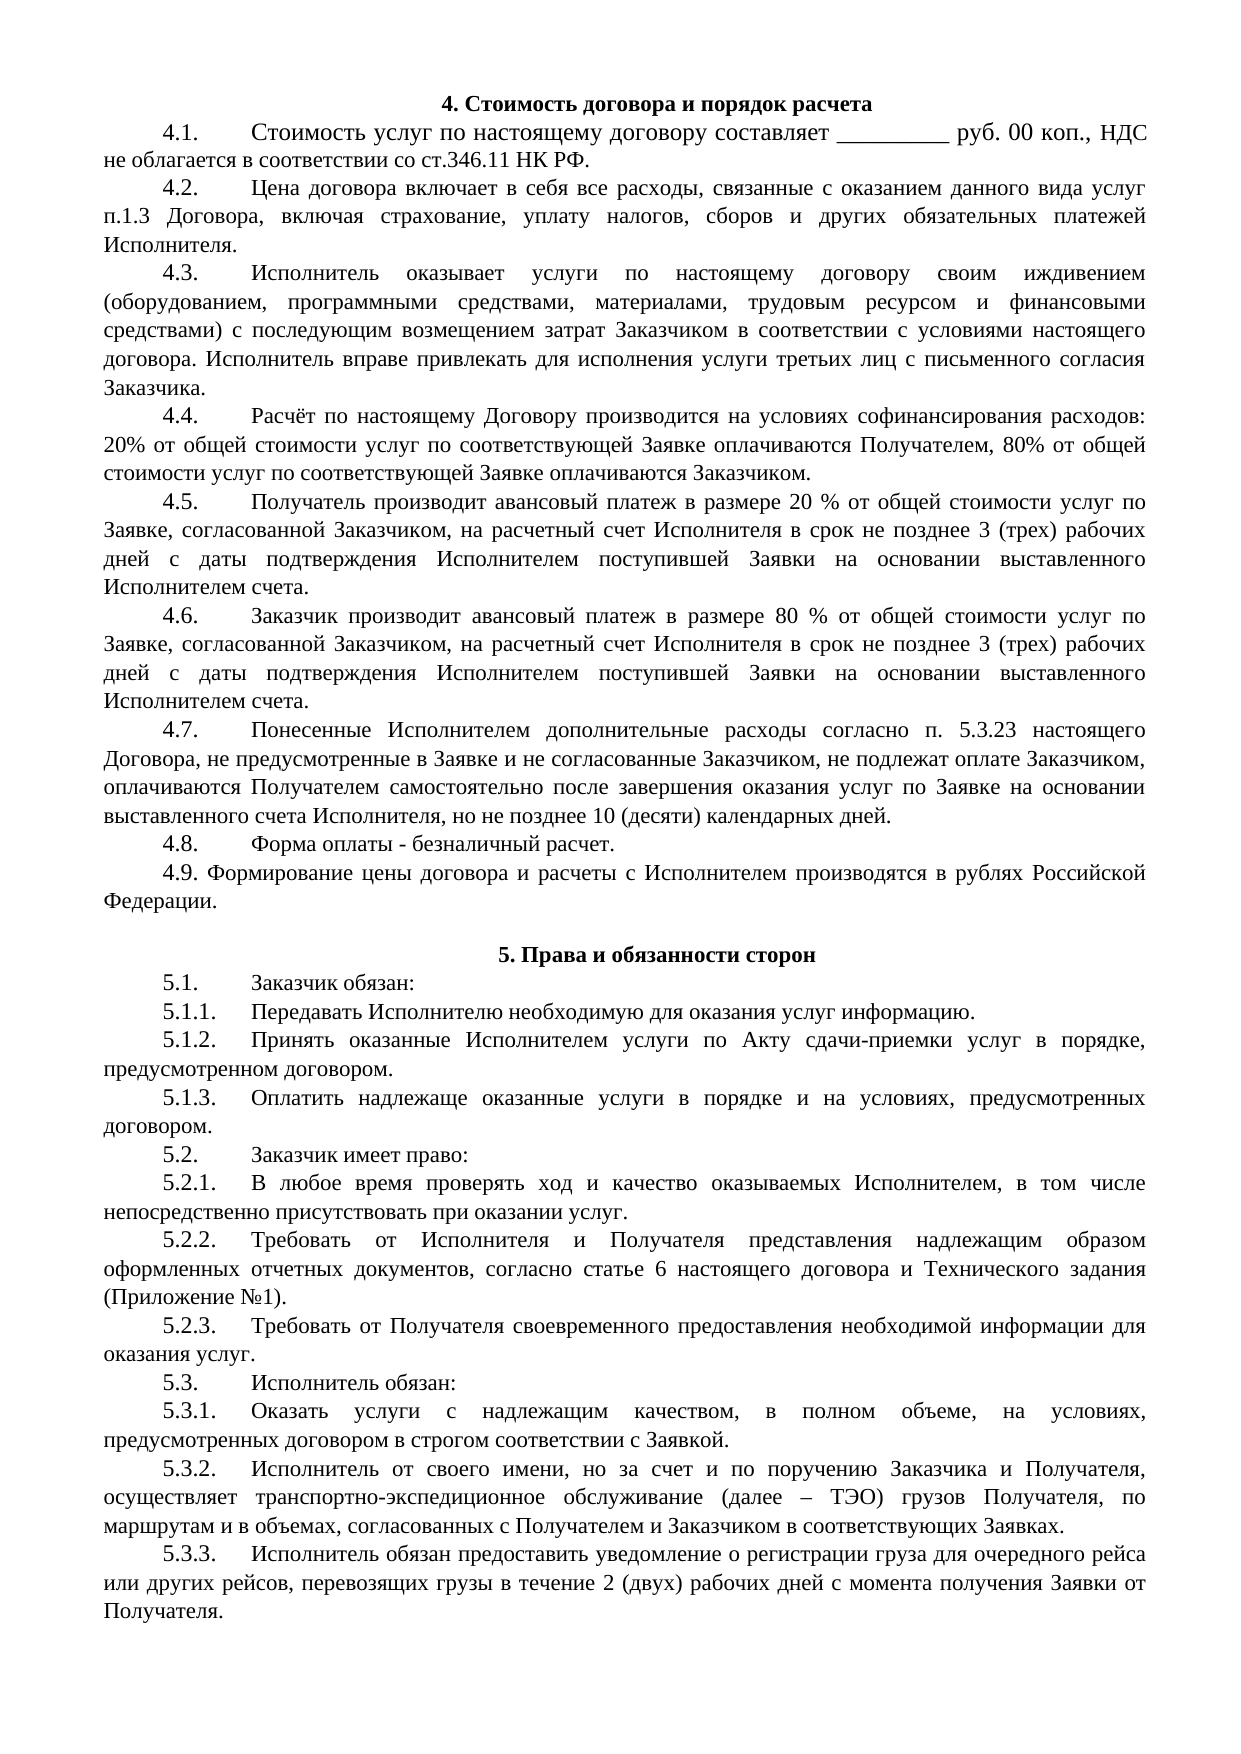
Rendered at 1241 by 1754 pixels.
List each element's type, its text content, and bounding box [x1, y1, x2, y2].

list Формирование цены договора и расчеты с Исполнителем производятся в рублях Российской Федерации. [103, 857, 1147, 914]
list Оказать услуги с надлежащим качеством, в полном объеме, на условиях, предусмотренных договором в строгом соответствии с Заявкой. [103, 1396, 1147, 1453]
list Передавать Исполнителю необходимую для оказания услуг информацию. [103, 996, 1152, 1025]
list Исполнитель обязан: [103, 1367, 1152, 1396]
list Исполнитель обязан предоставить уведомление о регистрации груза для очередного рейса или других рейсов, перевозящих грузы в течение 2 (двух) рабочих дней с момента получения Заявки от Получателя. [103, 1539, 1147, 1624]
list Понесенные Исполнителем дополнительные расходы согласно п. 5.3.23 настоящего Договора, не предусмотренные в Заявке и не согласованные Заказчиком, не подлежат оплате Заказчиком, оплачиваются Получателем самостоятельно после завершения оказания услуг по Заявке на основании выставленного счета Исполнителя, но не позднее 10 (десяти) календарных дней. [103, 714, 1147, 829]
list Заказчик имеет право: [103, 1139, 1152, 1168]
list Цена договора включает в себя все расходы, связанные с оказанием данного вида услуг п.1.3 Договора, включая страхование, уплату налогов, сборов и других обязательных платежей Исполнителя. [103, 172, 1147, 258]
list Получатель производит авансовый платеж в размере 20 % от общей стоимости услуг по Заявке, согласованной Заказчиком, на расчетный счет Исполнителя в срок не позднее 3 (трех) рабочих дней с даты подтверждения Исполнителем поступившей Заявки на основании выставленного Исполнителем счета. [103, 486, 1147, 600]
list Форма оплаты - безналичный расчет. [103, 829, 1152, 857]
text 5. Права и обязанности сторон [103, 939, 1152, 968]
list Заказчик производит авансовый платеж в размере 80 % от общей стоимости услуг по Заявке, согласованной Заказчиком, на расчетный счет Исполнителя в срок не позднее 3 (трех) рабочих дней с даты подтверждения Исполнителем поступившей Заявки на основании выставленного Исполнителем счета. [103, 600, 1147, 714]
list Принять оказанные Исполнителем услуги по Акту сдачи-приемки услуг в порядке, предусмотренном договором. [103, 1025, 1147, 1082]
list Заказчик обязан: [103, 968, 1152, 996]
list Требовать от Исполнителя и Получателя представления надлежащим образом оформленных отчетных документов, согласно статье 6 настоящего договора и Технического задания (Приложение №1). [103, 1225, 1147, 1310]
text 4. Стоимость договора и порядок расчета [103, 89, 1152, 117]
list Исполнитель от своего имени, но за счет и по поручению Заказчика и Получателя, осуществляет транспортно-экспедиционное обслуживание (далее – ТЭО) грузов Получателя, по маршрутам и в объемах, согласованных с Получателем и Заказчиком в соответствующих Заявках. [103, 1453, 1147, 1539]
list Оплатить надлежаще оказанные услуги в порядке и на условиях, предусмотренных договором. [103, 1082, 1147, 1139]
list Требовать от Получателя своевременного предоставления необходимой информации для оказания услуг. [103, 1310, 1147, 1367]
list Исполнитель оказывает услуги по настоящему договору своим иждивением (оборудованием, программными средствами, материалами, трудовым ресурсом и финансовыми средствами) с последующим возмещением затрат Заказчиком в соответствии с условиями настоящего договора. Исполнитель вправе привлекать для исполнения услуги третьих лиц с письменного согласия Заказчика. [103, 258, 1147, 401]
list Стоимость услуг по настоящему договору составляет _________ руб. 00 коп., НДС не облагается в соответствии со ст.346.11 НК РФ. [103, 117, 1147, 172]
list Расчёт по настоящему Договору производится на условиях софинансирования расходов: 20% от общей стоимости услуг по соответствующей Заявке оплачиваются Получателем, 80% от общей стоимости услуг по соответствующей Заявке оплачиваются Заказчиком. [103, 401, 1147, 486]
list В любое время проверять ход и качество оказываемых Исполнителем, в том числе непосредственно присутствовать при оказании услуг. [103, 1168, 1147, 1225]
